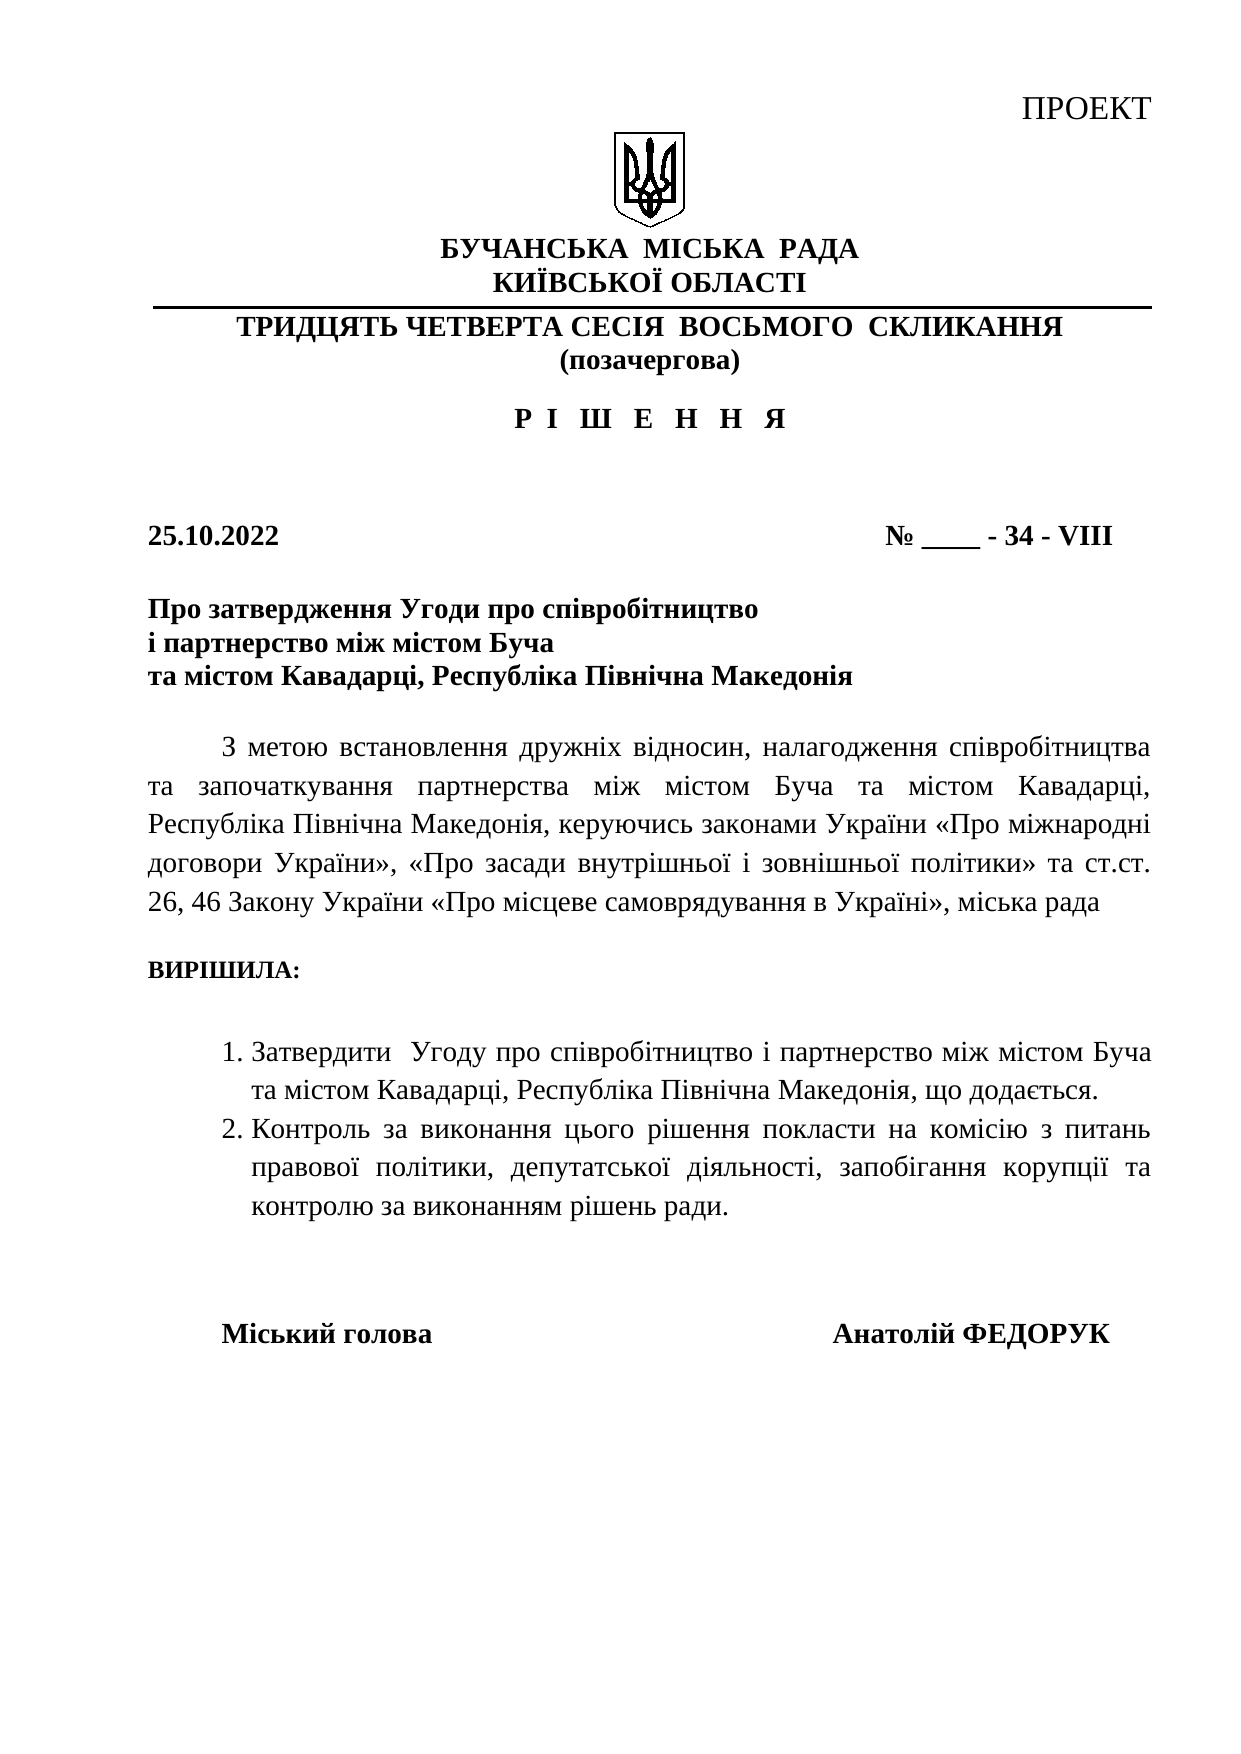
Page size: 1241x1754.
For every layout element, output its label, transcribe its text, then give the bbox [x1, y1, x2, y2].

text Р І Ш Е Н Н Я [148, 401, 1152, 434]
list Затвердити Угоду про співробітництво і партнерство між містом Буча та містом Кавадарці, Республіка Північна Македонія, що додається. [221, 1034, 1152, 1106]
text БУЧАНСЬКА МІСЬКА РАДА [148, 232, 1152, 265]
text КИЇВСЬКОЇ ОБЛАСТІ [148, 265, 1152, 299]
text ВИРІШИЛА: [148, 955, 1152, 984]
text 25.10.2022 № ____ - 34 - VІІІ [148, 518, 1152, 551]
list Контроль за виконання цього рішення покласти на комісію з питань правової політики, депутатської діяльності, запобігання корупції та контролю за виконанням рішень ради. [221, 1111, 1152, 1221]
text ПРОЕКТ [148, 88, 1152, 127]
text Міський голова Анатолій ФЕДОРУК [148, 1316, 1152, 1350]
text і партнерство між містом Буча [148, 625, 1152, 658]
text З метою встановлення дружніх відносин, налагодження співробітництва та започаткування партнерства між містом Буча та містом Кавадарці, Республіка Північна Македонія, керуючись законами України «Про міжнародні договори України», «Про засади внутрішньої і зовнішньої політики» та ст.ст. 26, 46 Закону України «Про місцеве самоврядування в Україні», міська рада [148, 729, 1152, 917]
text ТРИДЦЯТЬ ЧЕТВЕРТА СЕСІЯ ВОСЬМОГО СКЛИКАННЯ [148, 309, 1152, 342]
text Про затвердження Угоди про співробітництво [148, 591, 1152, 625]
text (позачергова) [148, 342, 1152, 376]
text та містом Кавадарці, Республіка Північна Македонія [148, 658, 1152, 692]
